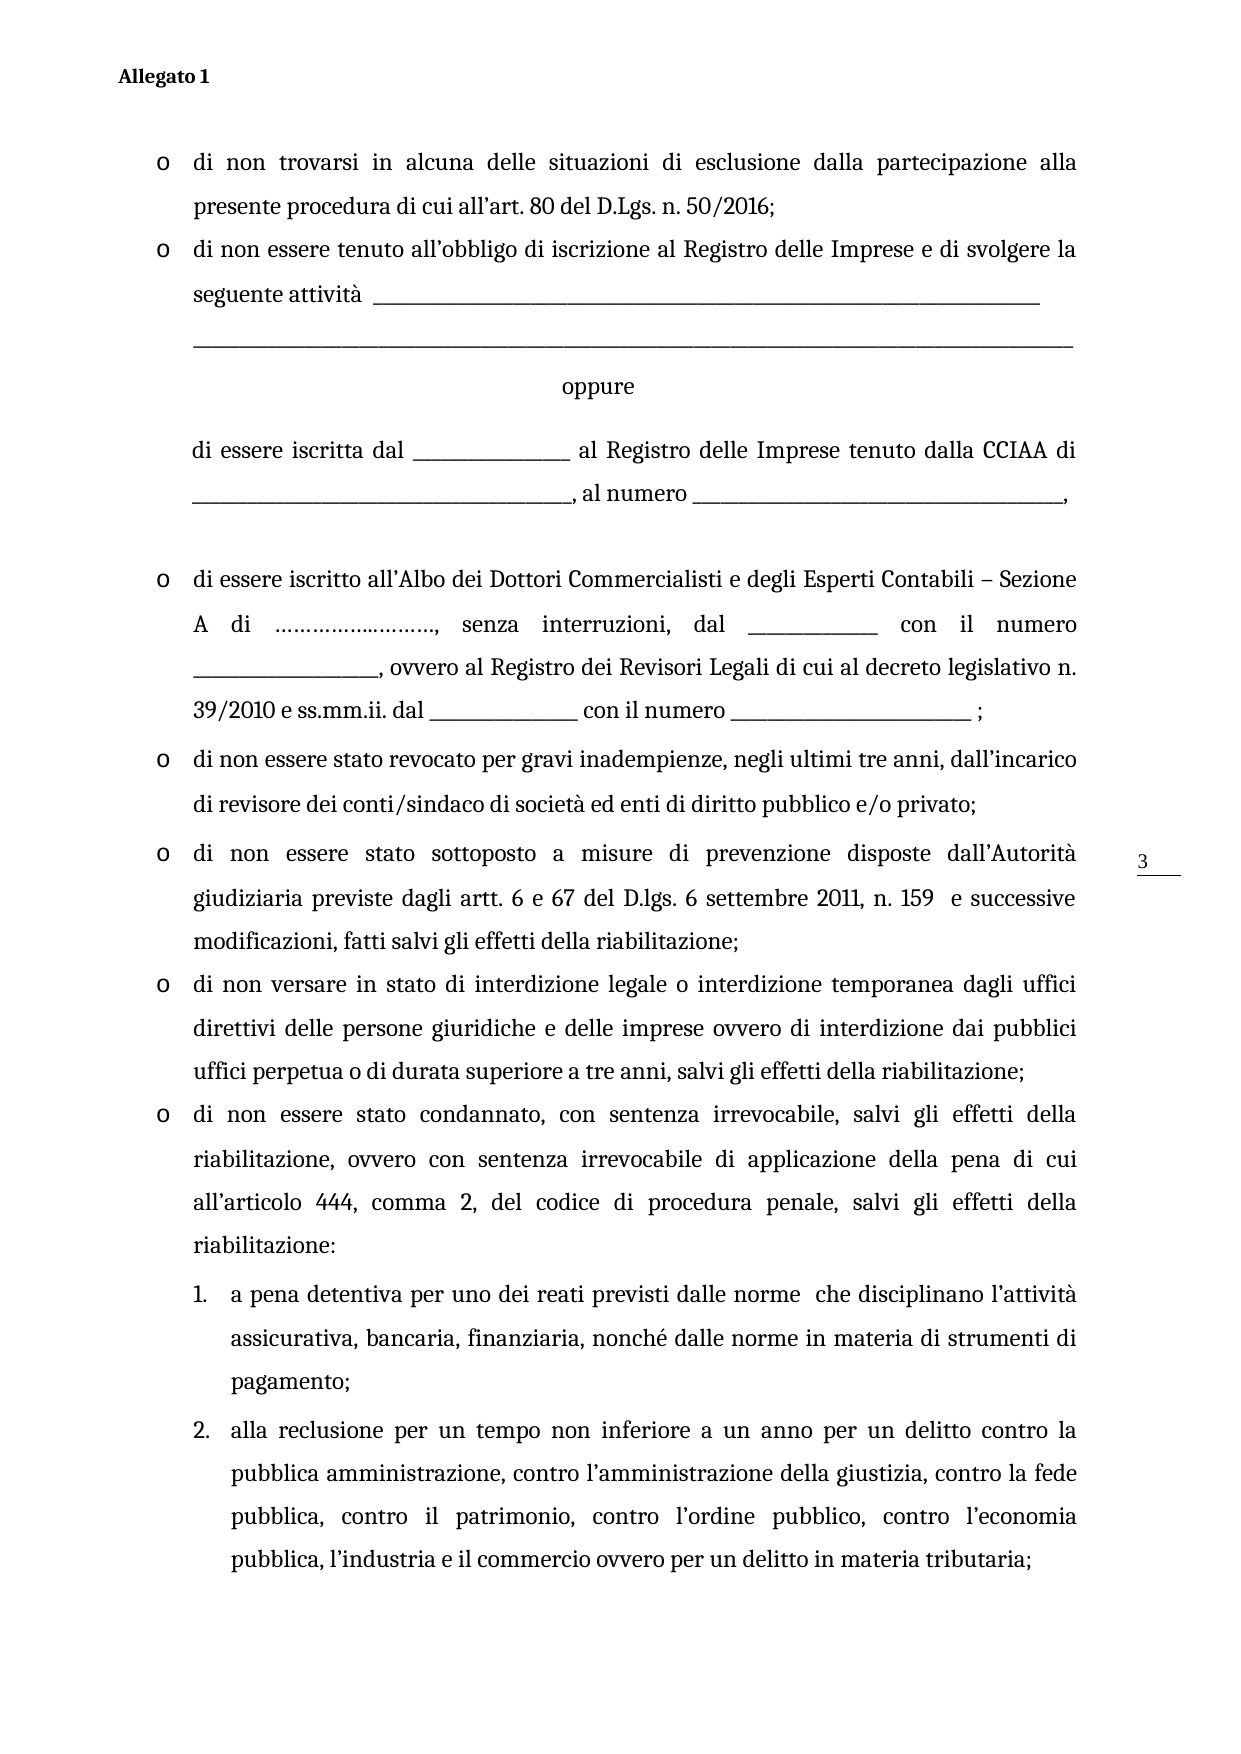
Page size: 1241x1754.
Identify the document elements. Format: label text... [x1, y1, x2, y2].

list di non essere tenuto all’obbligo di iscrizione al Registro delle Imprese e di svolgere la seguente attività ________________________________________________________________________ [156, 235, 1078, 308]
list di non trovarsi in alcuna delle situazioni di esclusione dalla partecipazione alla presente procedura di cui all’art. 80 del D.Lgs. n. 50/2016; [156, 148, 1078, 221]
text oppure [118, 372, 1078, 401]
list di non essere stato sottoposto a misure di prevenzione disposte dall’Autorità giudiziaria previste dagli artt. 6 e 67 del D.lgs. 6 settembre 2011, n. 159 e successive modificazioni, fatti salvi gli effetti della riabilitazione; [156, 839, 1078, 955]
list _______________________________________________________________________________________________ [193, 323, 1078, 351]
list alla reclusione per un tempo non inferiore a un anno per un delitto contro la pubblica amministrazione, contro l’amministrazione della giustizia, contro la fede pubblica, contro il patrimonio, contro l’ordine pubblico, contro l’economia pubblica, l’industria e il commercio ovvero per un delitto in materia tributaria; [193, 1416, 1078, 1574]
list di essere iscritto all’Albo dei Dottori Commercialisti e degli Esperti Contabili – Sezione A di ……………..………, senza interruzioni, dal ______________ con il numero ____________________, ovvero al Registro dei Revisori Legali di cui al decreto legislativo n. 39/2010 e ss.mm.ii. dal ________________ con il numero __________________________ ; [156, 565, 1078, 725]
list a pena detentiva per uno dei reati previsti dalle norme che disciplinano l’attività assicurativa, bancaria, finanziaria, nonché dalle norme in materia di strumenti di pagamento; [193, 1280, 1078, 1395]
list di non versare in stato di interdizione legale o interdizione temporanea dagli uffici direttivi delle persone giuridiche e delle imprese ovvero di interdizione dai pubblici uffici perpetua o di durata superiore a tre anni, salvi gli effetti della riabilitazione; [156, 970, 1078, 1086]
list di non essere stato revocato per gravi inadempienze, negli ultimi tre anni, dall’incarico di revisore dei conti/sindaco di società ed enti di diritto pubblico e/o privato; [156, 745, 1078, 818]
text di essere iscritta dal _________________ al Registro delle Imprese tenuto dalla CCIAA di _________________________________________, al numero ________________________________________, [192, 436, 1078, 508]
list di non essere stato condannato, con sentenza irrevocabile, salvi gli effetti della riabilitazione, ovvero con sentenza irrevocabile di applicazione della pena di cui all’articolo 444, comma 2, del codice di procedura penale, salvi gli effetti della riabilitazione: [156, 1100, 1078, 1260]
